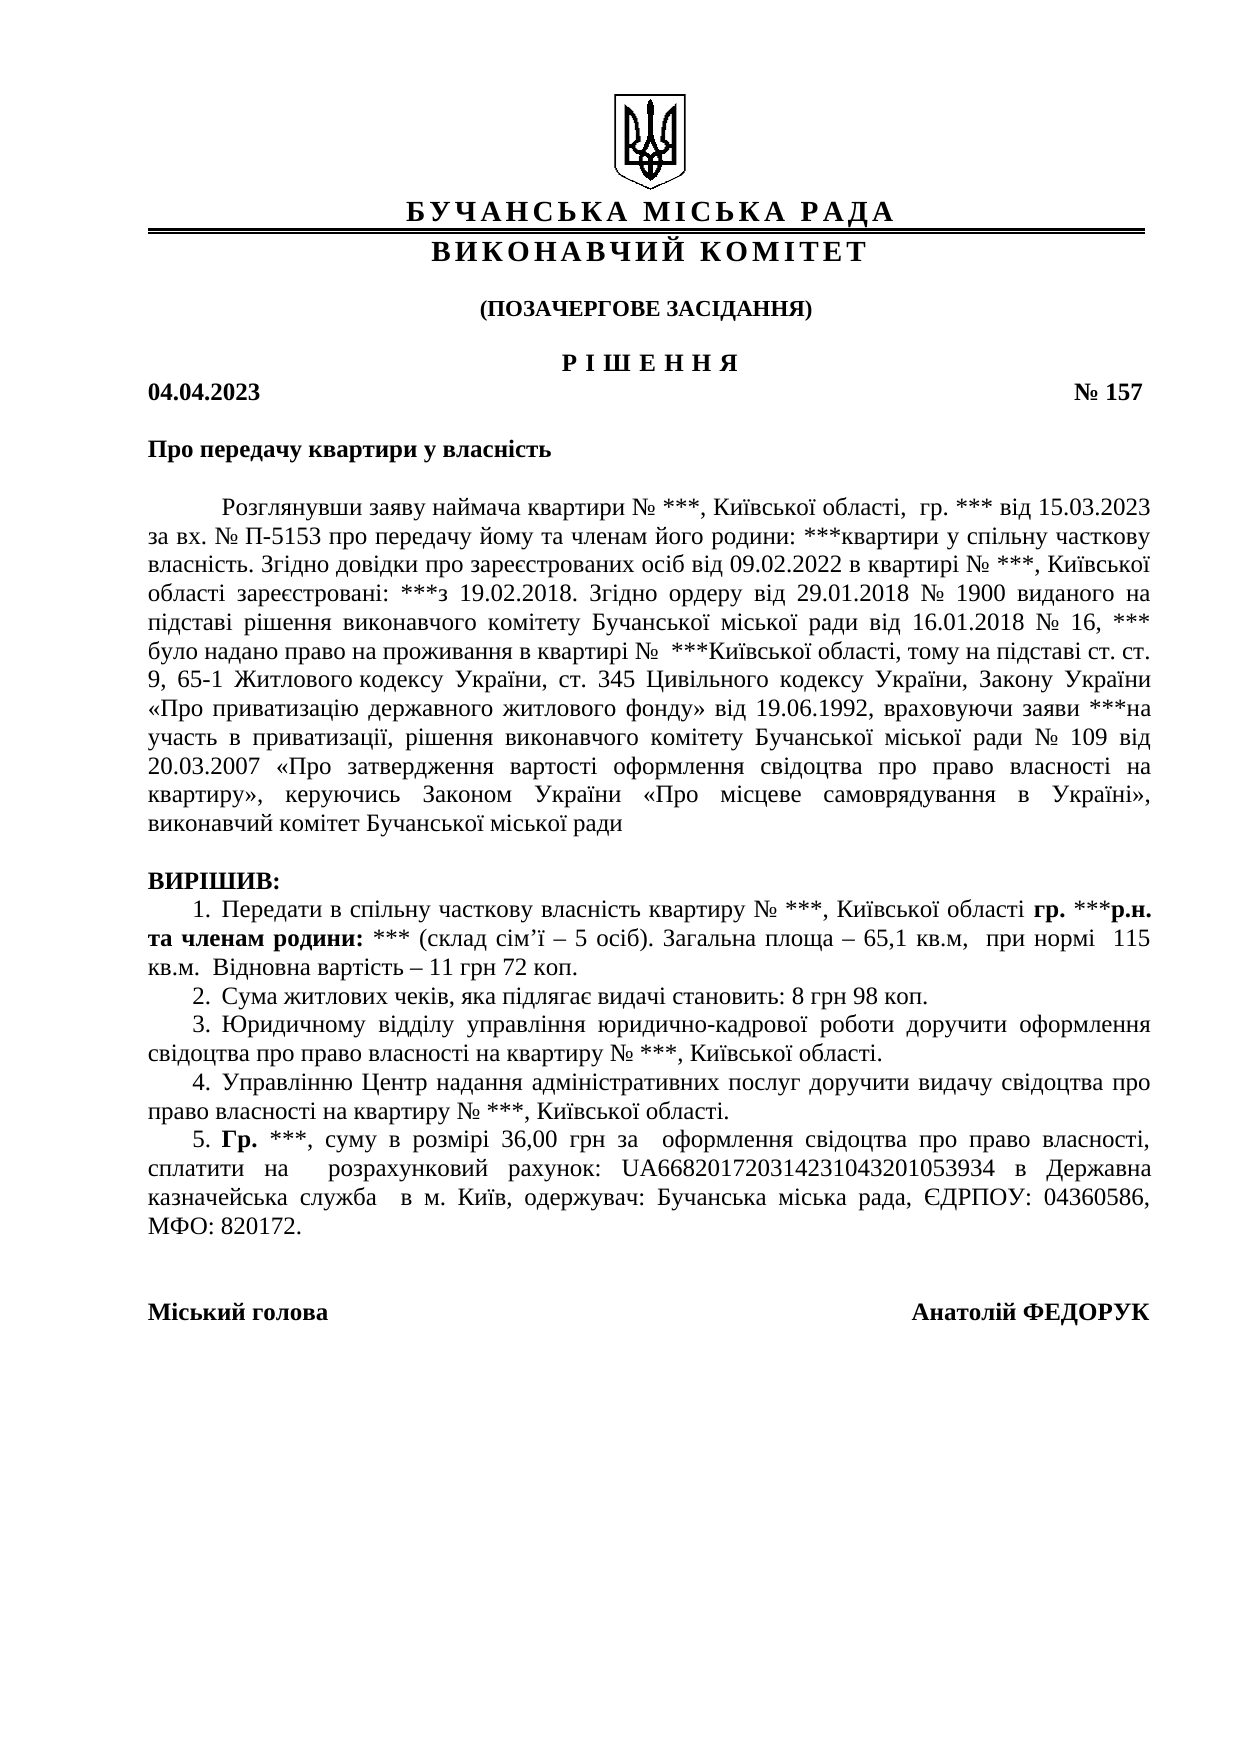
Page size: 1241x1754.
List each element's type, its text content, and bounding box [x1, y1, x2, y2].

table_header ВИКОНАВЧИЙ КОМІТЕТ (ПОЗАЧЕРГОВЕ ЗАСІДАННЯ) [148, 234, 1144, 348]
list Юридичному відділу управління юридично-кадрової роботи доручити оформлення свідоцтва про право власності на квартиру № ***, Київської області. [148, 1009, 1152, 1067]
text Про передачу квартири у власність [148, 434, 1152, 463]
list Гр. ***, суму в розмірі 36,00 грн за оформлення свідоцтва про право власності, сплатити на розрахунковий рахунок: UA668201720314231043201053934 в Державна казначейська служба в м. Київ, одержувач: Бучанська міська рада, ЄДРПОУ: 04360586, МФО: 820172. [148, 1124, 1152, 1239]
text БУЧАНСЬКА МІСЬКА РАДА [148, 194, 1152, 228]
text ВИРІШИВ: [148, 866, 1152, 894]
list Передати в спільну часткову власність квартиру № ***, Київської області гр. ***р.н. та членам родини: *** (склад сім’ї – 5 осіб). Загальна площа – 65,1 кв.м, при нормі 115 кв.м. Відновна вартість – 11 грн 72 коп. [148, 894, 1152, 981]
text РІШЕННЯ [148, 348, 1152, 377]
text 04.04.2023 № 157 [148, 377, 1152, 406]
text Міський голова Анатолій ФЕДОРУК [148, 1297, 1152, 1326]
list Управлінню Центр надання адміністративних послуг доручити видачу свідоцтва про право власності на квартиру № ***, Київської області. [148, 1067, 1152, 1124]
list Сума житлових чеків, яка підлягає видачі становить: 8 грн 98 коп. [148, 981, 1152, 1009]
text Розглянувши заяву наймача квартири № ***, Київської області, гр. *** від 15.03.2023 за вх. № П-5153 про передачу йому та членам його родини: ***квартири у спільну часткову власність. Згідно довідки про зареєстрованих осіб від 09.02.2022 в квартирі № ***, Київської області зареєстровані: ***з 19.02.2018. Згідно ордеру від 29.01.2018 № 1900 виданого на підставі рішення виконавчого комітету Бучанської міської ради від 16.01.2018 № 16, *** було надано право на проживання в квартирі № ***Київської області, тому на підставі ст. ст. 9, 65-1 Житлового кодексу України, ст. 345 Цивільного кодексу України, Закону України «Про приватизацію державного житлового фонду» від 19.06.1992, враховуючи заяви ***на участь в приватизації, рішення виконавчого комітету Бучанської міської ради № 109 від 20.03.2007 «Про затвердження вартості оформлення свідоцтва про право власності на квартиру», керуючись Законом України «Про місцеве самоврядування в Україні», виконавчий комітет Бучанської міської ради [148, 492, 1152, 837]
